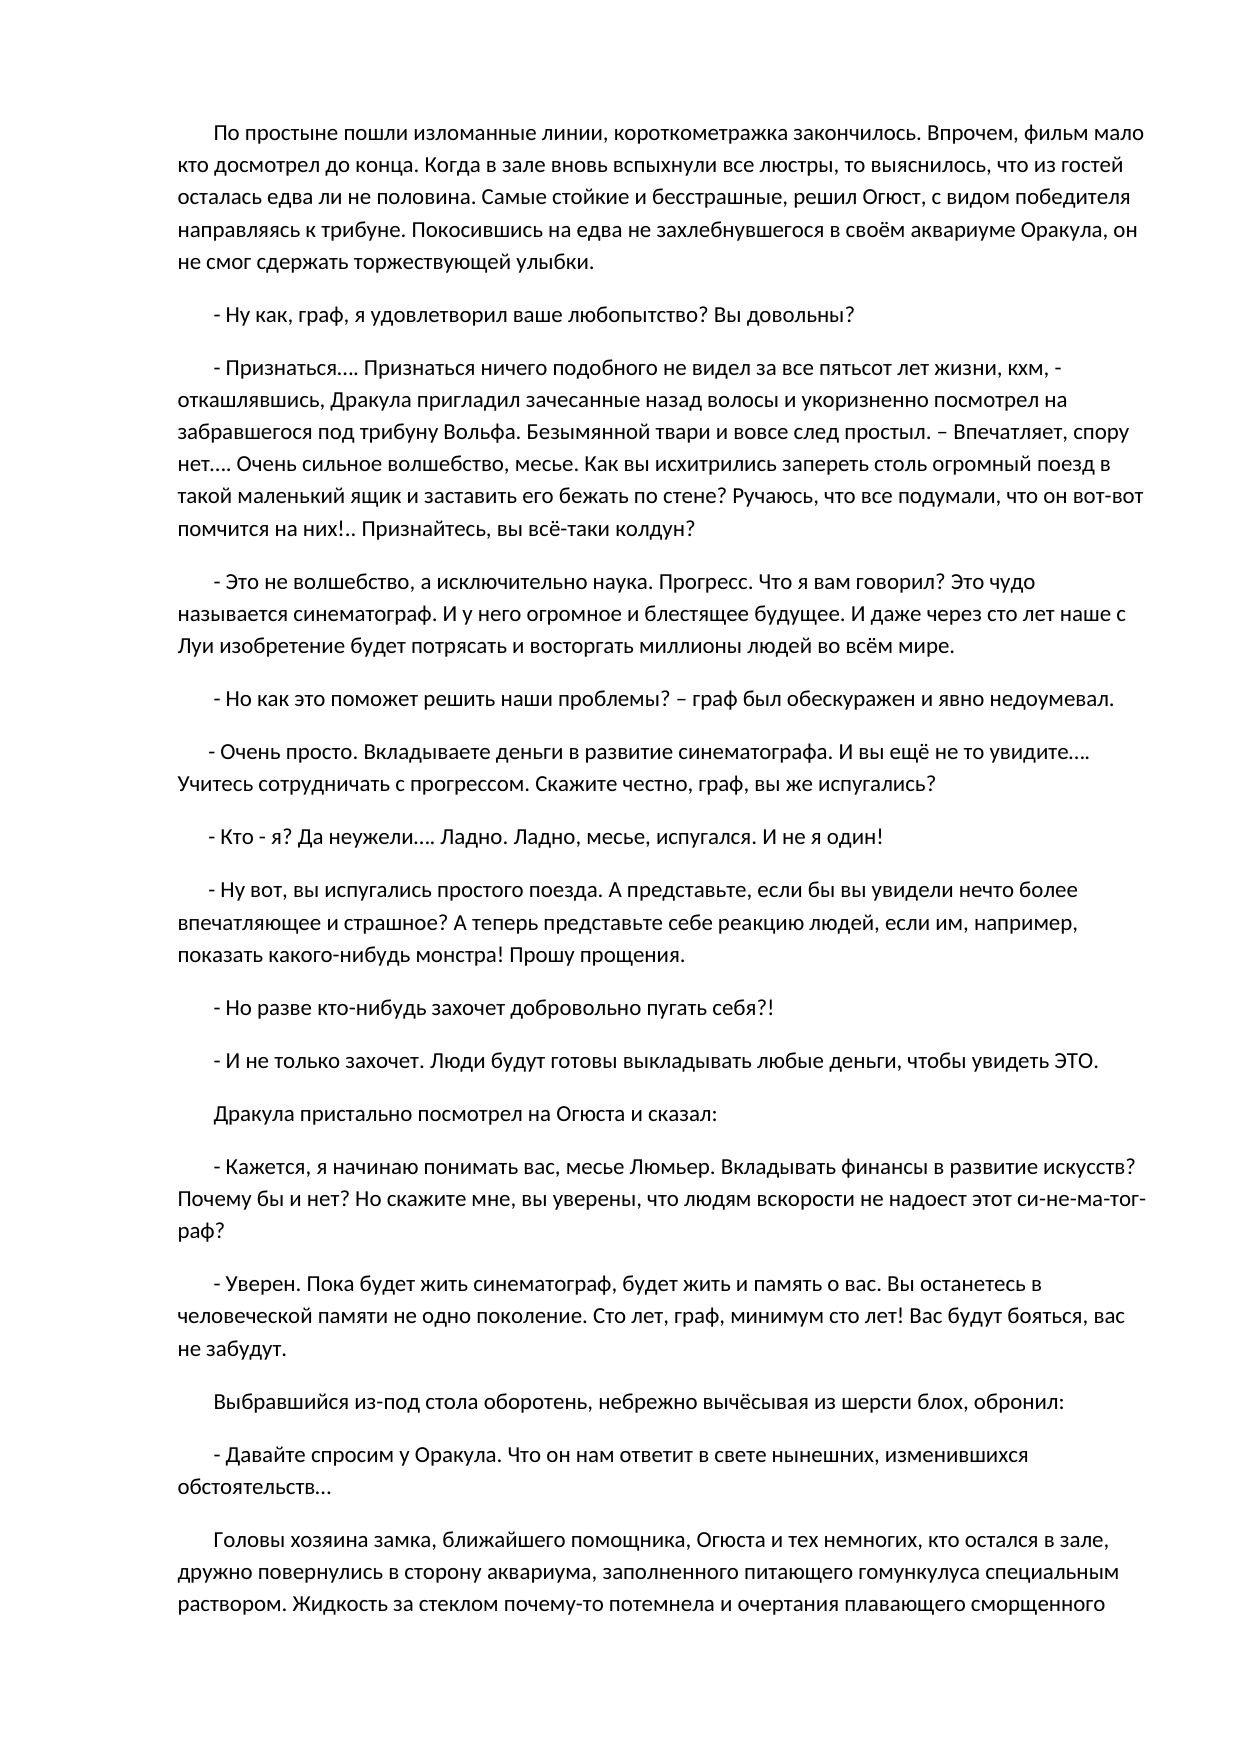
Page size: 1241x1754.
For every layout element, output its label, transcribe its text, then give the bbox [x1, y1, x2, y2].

text - Признаться…. Признаться ничего подобного не видел за все пятьсот лет жизни, кхм, - откашлявшись, Дракула пригладил зачесанные назад волосы и укоризненно посмотрел на забравшегося под трибуну Вольфа. Безымянной твари и вовсе след простыл. – Впечатляет, спору нет…. Очень сильное волшебство, месье. Как вы исхитрились запереть столь огромный поезд в такой маленький ящик и заставить его бежать по стене? Ручаюсь, что все подумали, что он вот-вот помчится на них!.. Признайтесь, вы всё-таки колдун? [177, 353, 1152, 542]
text Дракула пристально посмотрел на Огюста и сказал: [177, 1099, 1152, 1127]
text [177, 1525, 1152, 1617]
text - Ну как, граф, я удовлетворил ваше любопытство? Вы довольны? [177, 300, 1152, 328]
text - Но разве кто-нибудь захочет добровольно пугать себя?! [177, 993, 1152, 1021]
text - Ну вот, вы испугались простого поезда. А представьте, если бы вы увидели нечто более впечатляющее и страшное? А теперь представьте себе реакцию людей, если им, например, показать какого-нибудь монстра! Прошу прощения. [177, 876, 1152, 968]
text - Давайте спросим у Оракула. Что он нам ответит в свете нынешних, изменившихся обстоятельств… [177, 1440, 1152, 1500]
text - Кто - я? Да неужели…. Ладно. Ладно, месье, испугался. И не я один! [177, 822, 1152, 851]
text Выбравшийся из-под стола оборотень, небрежно вычёсывая из шерсти блох, обронил: [177, 1387, 1152, 1415]
text - Но как это поможет решить наши проблемы? – граф был обескуражен и явно недоумевал. [177, 684, 1152, 712]
text По простыне пошли изломанные линии, короткометражка закончилось. Впрочем, фильм мало кто досмотрел до конца. Когда в зале вновь вспыхнули все люстры, то выяснилось, что из гостей осталась едва ли не половина. Самые стойкие и бесстрашные, решил Огюст, с видом победителя направляясь к трибуне. Покосившись на едва не захлебнувшегося в своём аквариуме Оракула, он не смог сдержать торжествующей улыбки. [177, 118, 1152, 275]
text - Это не волшебство, а исключительно наука. Прогресс. Что я вам говорил? Это чудо называется синематограф. И у него огромное и блестящее будущее. И даже через сто лет наше с Луи изобретение будет потрясать и восторгать миллионы людей во всём мире. [177, 567, 1152, 659]
text - Уверен. Пока будет жить синематограф, будет жить и память о вас. Вы останетесь в человеческой памяти не одно поколение. Сто лет, граф, минимум сто лет! Вас будут бояться, вас не забудут. [177, 1269, 1152, 1362]
text - Очень просто. Вкладываете деньги в развитие синематографа. И вы ещё не то увидите…. Учитесь сотрудничать с прогрессом. Скажите честно, граф, вы же испугались? [177, 737, 1152, 797]
text - Кажется, я начинаю понимать вас, месье Люмьер. Вкладывать финансы в развитие искусств? Почему бы и нет? Но скажите мне, вы уверены, что людям вскорости не надоест этот си-не-ма-тог-раф? [177, 1152, 1152, 1244]
text - И не только захочет. Люди будут готовы выкладывать любые деньги, чтобы увидеть ЭТО. [177, 1046, 1152, 1074]
